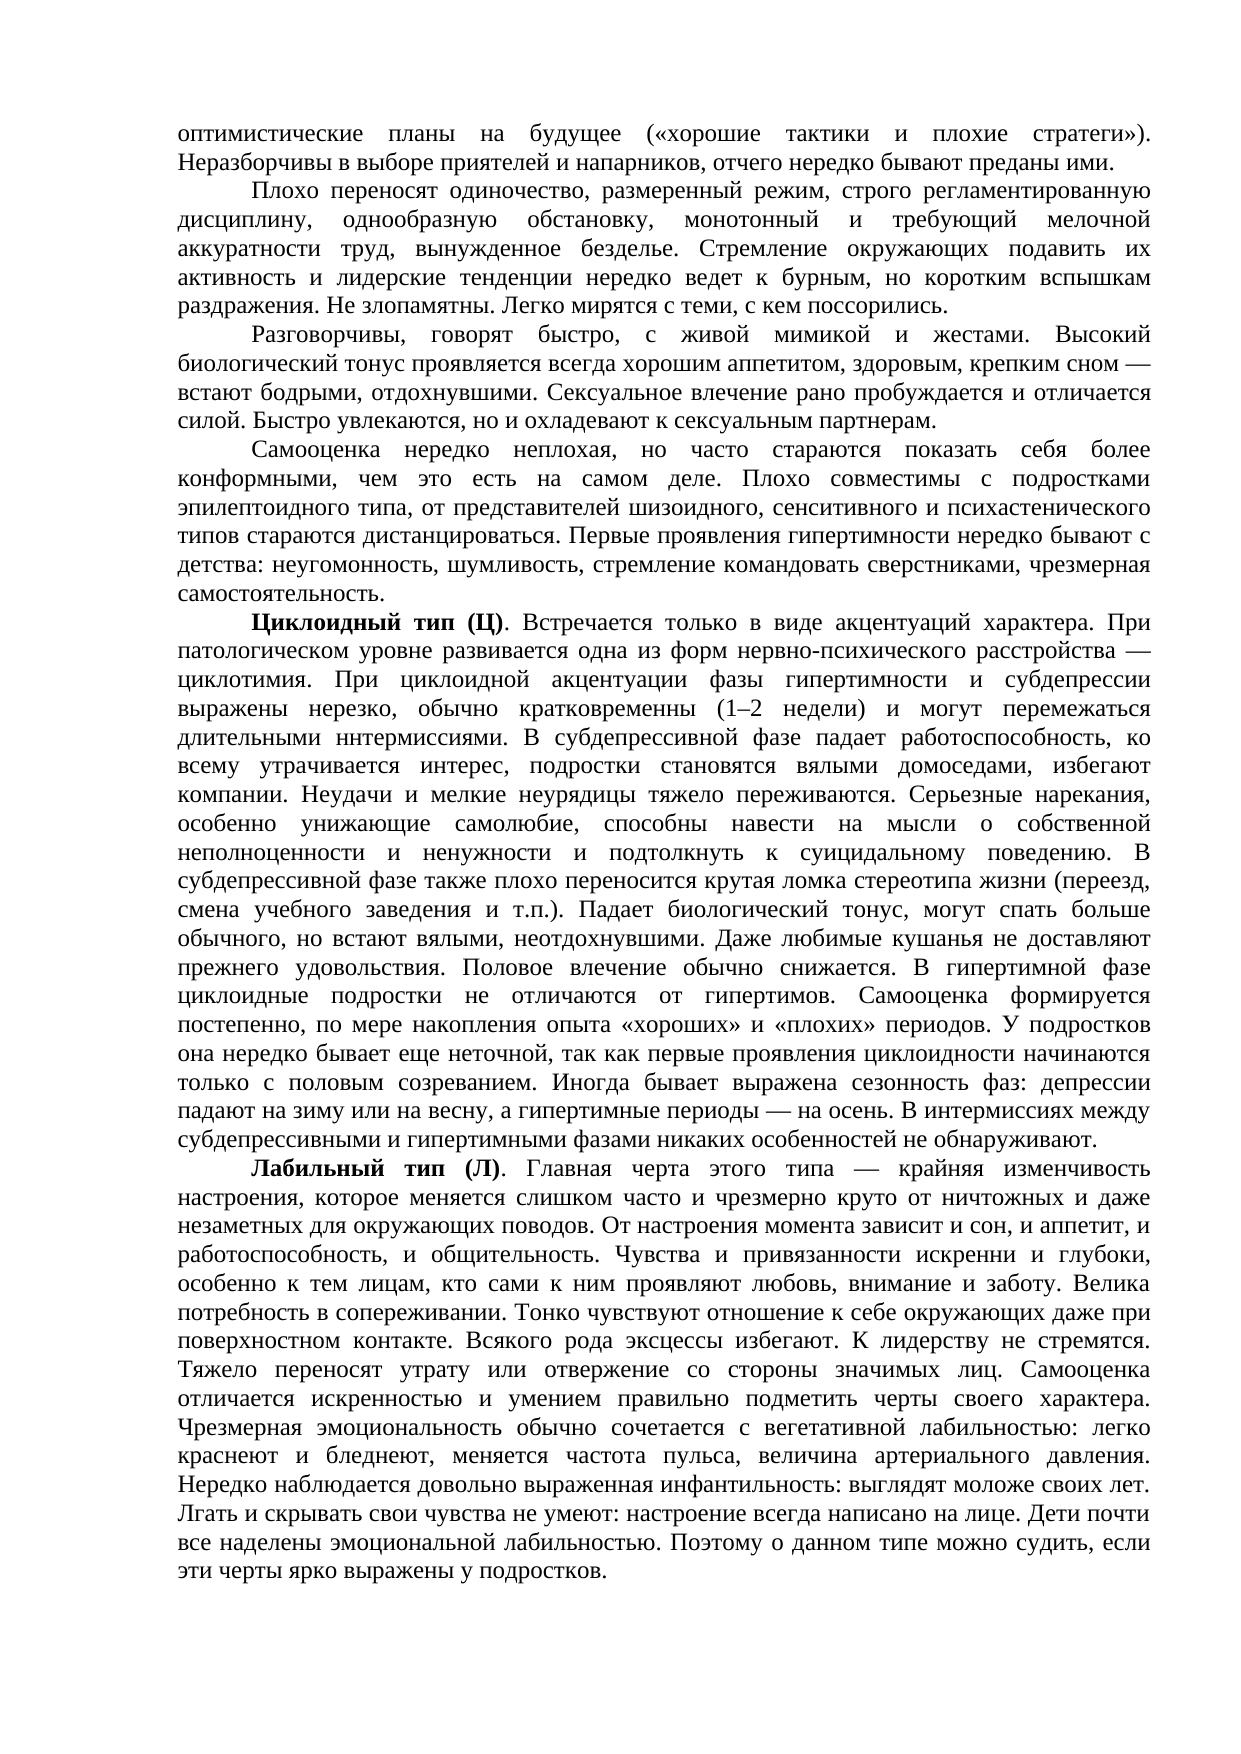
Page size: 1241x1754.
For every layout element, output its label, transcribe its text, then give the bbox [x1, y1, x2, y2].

text Лабильный тип (Л). Главная черта этого типа — крайняя изменчивость настроения, которое меняется слишком часто и чрезмерно круто от ничтожных и даже незаметных для окружающих поводов. От настроения момента зависит и сон, и аппетит, и работоспособность, и общительность. Чувства и привязанности искренни и глубоки, особенно к тем лицам, кто сами к ним проявляют любовь, внимание и заботу. Велика потребность в сопереживании. Тонко чувствуют отношение к себе окружающих даже при поверхностном контакте. Всякого рода эксцессы избегают. К лидерству не стремятся. Тяжело переносят утрату или отвержение со стороны значимых лиц. Самооценка отличается искренностью и умением правильно подметить черты своего характера. Чрезмерная эмоциональность обычно сочетается с вегетативной лабильностью: легко краснеют и бледнеют, меняется частота пульса, величина артериального давления. Нередко наблюдается довольно выраженная инфантильность: выглядят моложе своих лет. Лгать и скрывать свои чувства не умеют: настроение всегда написано на лице. Дети почти все наделены эмоциональной лабильностью. Поэтому о данном типе можно судить, если эти черты ярко выражены у подростков. [177, 1153, 1152, 1584]
text Самооценка нередко неплохая, но часто стараются показать себя более конформными, чем это есть на самом деле. Плохо совместимы с подростками эпилептоидного типа, от представителей шизоидного, сенситивного и психастенического типов стараются дистанцироваться. Первые проявления гипертимности нередко бывают с детства: неугомонность, шумливость, стремление командовать сверстниками, чрезмерная самостоятельность. [177, 434, 1152, 607]
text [177, 118, 1152, 176]
text Плохо переносят одиночество, размеренный режим, строго регламентированную дисциплину, однообразную обстановку, монотонный и требующий мелочной аккуратности труд, вынужденное безделье. Стремление окружающих подавить их активность и лидерские тенденции нередко ведет к бурным, но коротким вспышкам раздражения. Не злопамятны. Легко мирятся с теми, с кем поссорились. [177, 176, 1152, 319]
text Разговорчивы, говорят быстро, с живой мимикой и жестами. Высокий биологический тонус проявляется всегда хорошим аппетитом, здоровым, крепким сном — встают бодрыми, отдохнувшими. Сексуальное влечение рано пробуждается и отличается силой. Быстро увлекаются, но и охладевают к сексуальным партнерам. [177, 319, 1152, 434]
text Циклоидный тип (Ц). Встречается только в виде акцентуаций характера. При патологическом уровне развивается одна из форм нервно-психичеcкого расстройства — циклотимия. При циклоидной акцентуации фазы гипертимности и субдепрессии выражены нерезко, обычно кратковременны (1–2 недели) и могут перемежаться длительными ннтермиссиями. В субдепрессивной фазе падает работоспособность, ко всему утрачивается интерес, подростки становятся вялыми домоседами, избегают компании. Неудачи и мелкие неурядицы тяжело переживаются. Серьезные нарекания, особенно унижающие самолюбие, способны навести на мысли о собственной неполноценности и ненужности и подтолкнуть к суицидальному поведению. В субдепрессивной фазе также плохо переносится крутая ломка стереотипа жизни (переезд, смена учебного заведения и т.п.). Падает биологический тонус, могут спать больше обычного, но встают вялыми, неотдохнувшими. Даже любимые кушанья не доставляют прежнего удовольствия. Половое влечение обычно снижается. В гипертимной фазе циклоидные подростки не отличаются от гипертимов. Самооценка формируется постепенно, по мере накопления опыта «хороших» и «плохих» периодов. У подростков она нередко бывает еще неточной, так как первые проявления циклоидности начинаются только с половым созреванием. Иногда бывает выражена сезонность фаз: депрессии падают на зиму или на весну, а гипертимные периоды — на осень. В интермиссиях между субдепрессивными и гипертимными фазами никаких особенностей не обнаруживают. [177, 607, 1152, 1153]
